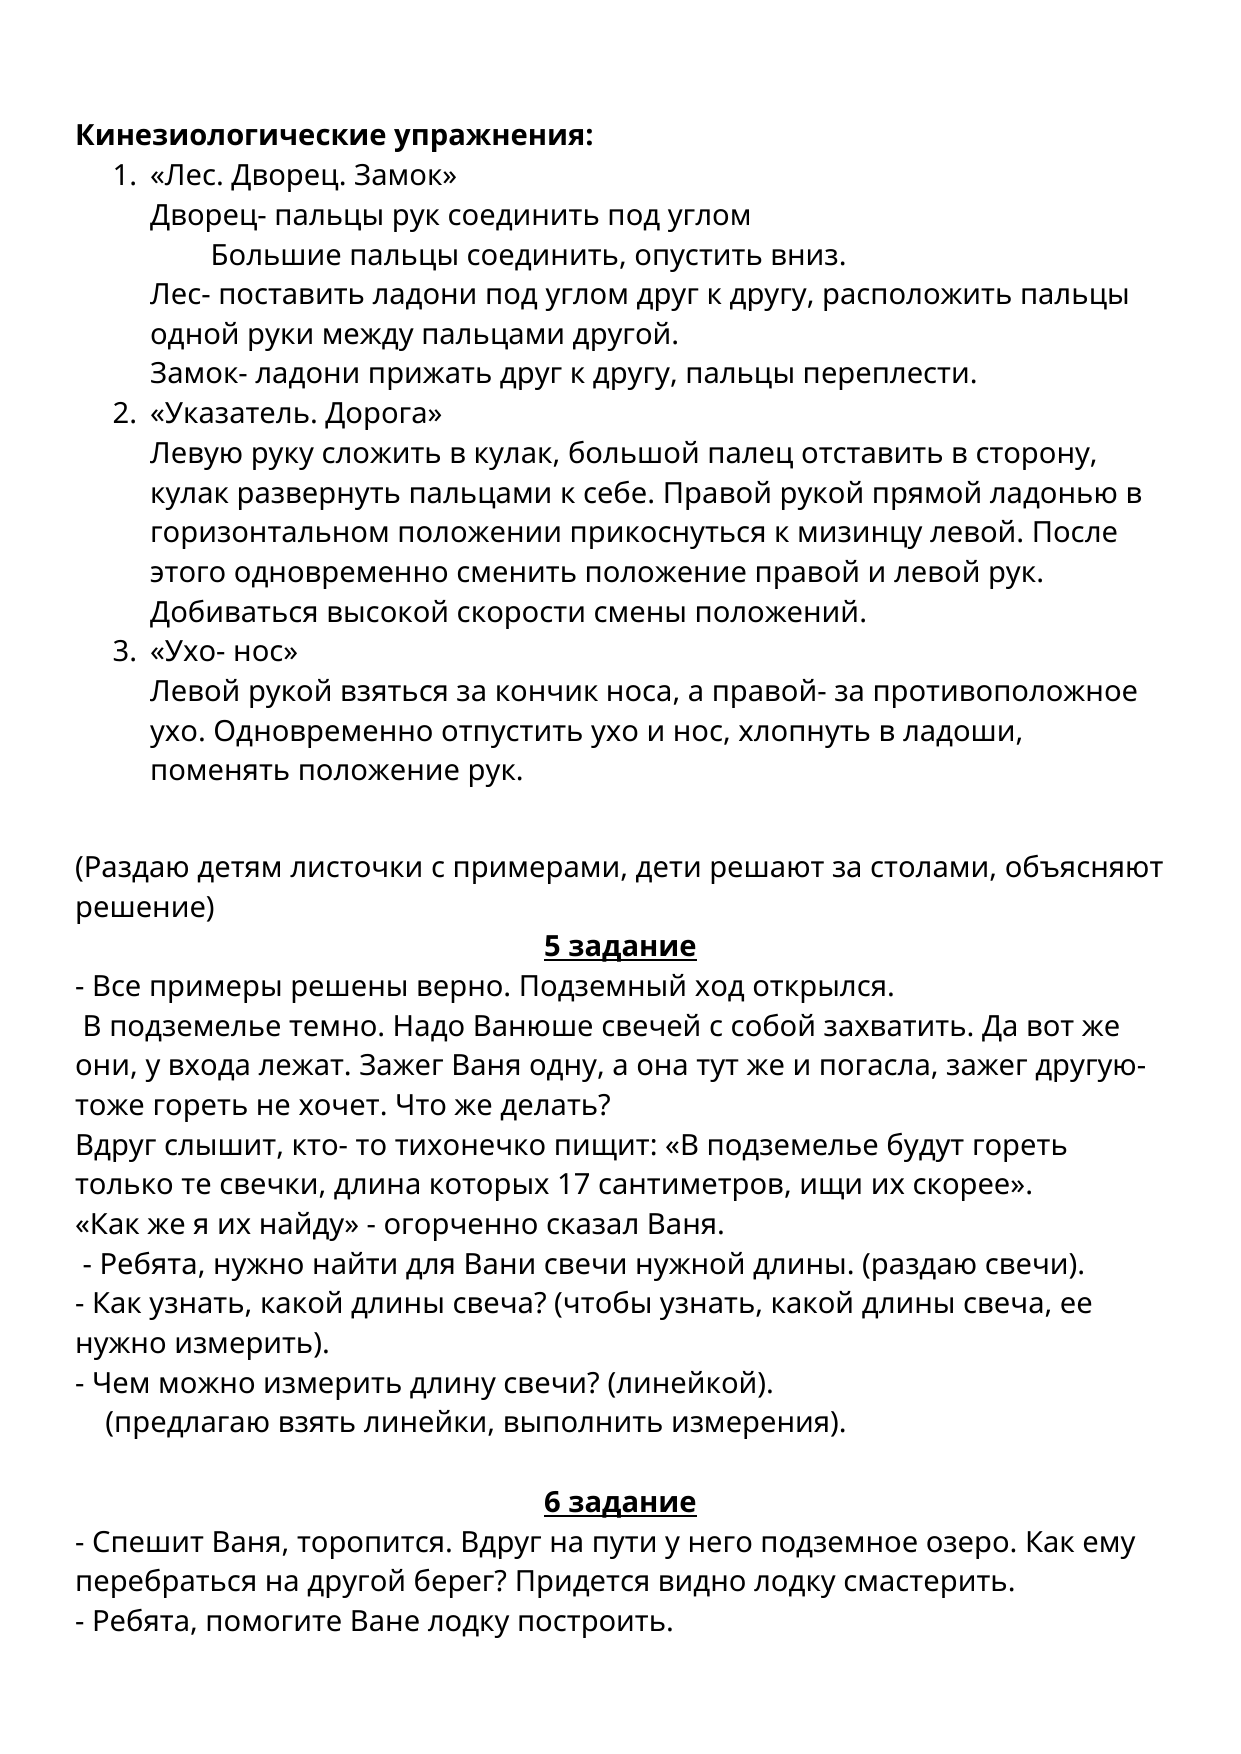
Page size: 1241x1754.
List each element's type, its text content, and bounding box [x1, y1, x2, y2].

text В подземелье темно. Надо Ванюше свечей с собой захватить. Да вот же они, у входа лежат. Зажег Ваня одну, а она тут же и погасла, зажег другую- тоже гореть не хочет. Что же делать? [75, 1005, 1165, 1124]
text - Ребята, помогите Ване лодку построить. [75, 1600, 1165, 1640]
text - Все примеры решены верно. Подземный ход открылся. [75, 965, 1165, 1005]
list «Ухо- нос» [112, 631, 1165, 670]
list Большие пальцы соединить, опустить вниз. [150, 234, 1165, 273]
text 6 задание [75, 1481, 1165, 1521]
text - Спешит Ваня, торопится. Вдруг на пути у него подземное озеро. Как ему перебраться на другой берег? Придется видно лодку смастерить. [75, 1521, 1165, 1600]
list «Указатель. Дорога» [112, 392, 1165, 432]
list Левую руку сложить в кулак, большой палец отставить в сторону, кулак развернуть пальцами к себе. Правой рукой прямой ладонью в горизонтальном положении прикоснуться к мизинцу левой. После этого одновременно сменить положение правой и левой рук. Добиваться высокой скорости смены положений. [150, 432, 1165, 631]
list Замок- ладони прижать друг к другу, пальцы переплести. [150, 353, 1165, 392]
text (предлагаю взять линейки, выполнить измерения). [75, 1402, 1165, 1441]
list «Лес. Дворец. Замок» [112, 154, 1165, 194]
text - Чем можно измерить длину свечи? (линейкой). [75, 1362, 1165, 1402]
list Дворец- пальцы рук соединить под углом [150, 194, 1165, 234]
text 5 задание [75, 926, 1165, 965]
list Левой рукой взяться за кончик носа, а правой- за противоположное ухо. Одновременно отпустить ухо и нос, хлопнуть в ладоши, поменять положение рук. [150, 670, 1165, 789]
text Вдруг слышит, кто- то тихонечко пищит: «В подземелье будут гореть только те свечки, длина которых 17 сантиметров, ищи их скорее». [75, 1124, 1165, 1203]
text Кинезиологические упражнения: [75, 115, 1165, 154]
text «Как же я их найду» - огорченно сказал Ваня. [75, 1203, 1165, 1243]
list Лес- поставить ладони под углом друг к другу, расположить пальцы одной руки между пальцами другой. [150, 273, 1165, 353]
text - Ребята, нужно найти для Вани свечи нужной длины. (раздаю свечи). [75, 1243, 1165, 1283]
text - Как узнать, какой длины свеча? (чтобы узнать, какой длины свеча, ее нужно измерить). [75, 1283, 1165, 1362]
text (Раздаю детям листочки с примерами, дети решают за столами, объясняют решение) [75, 846, 1165, 926]
